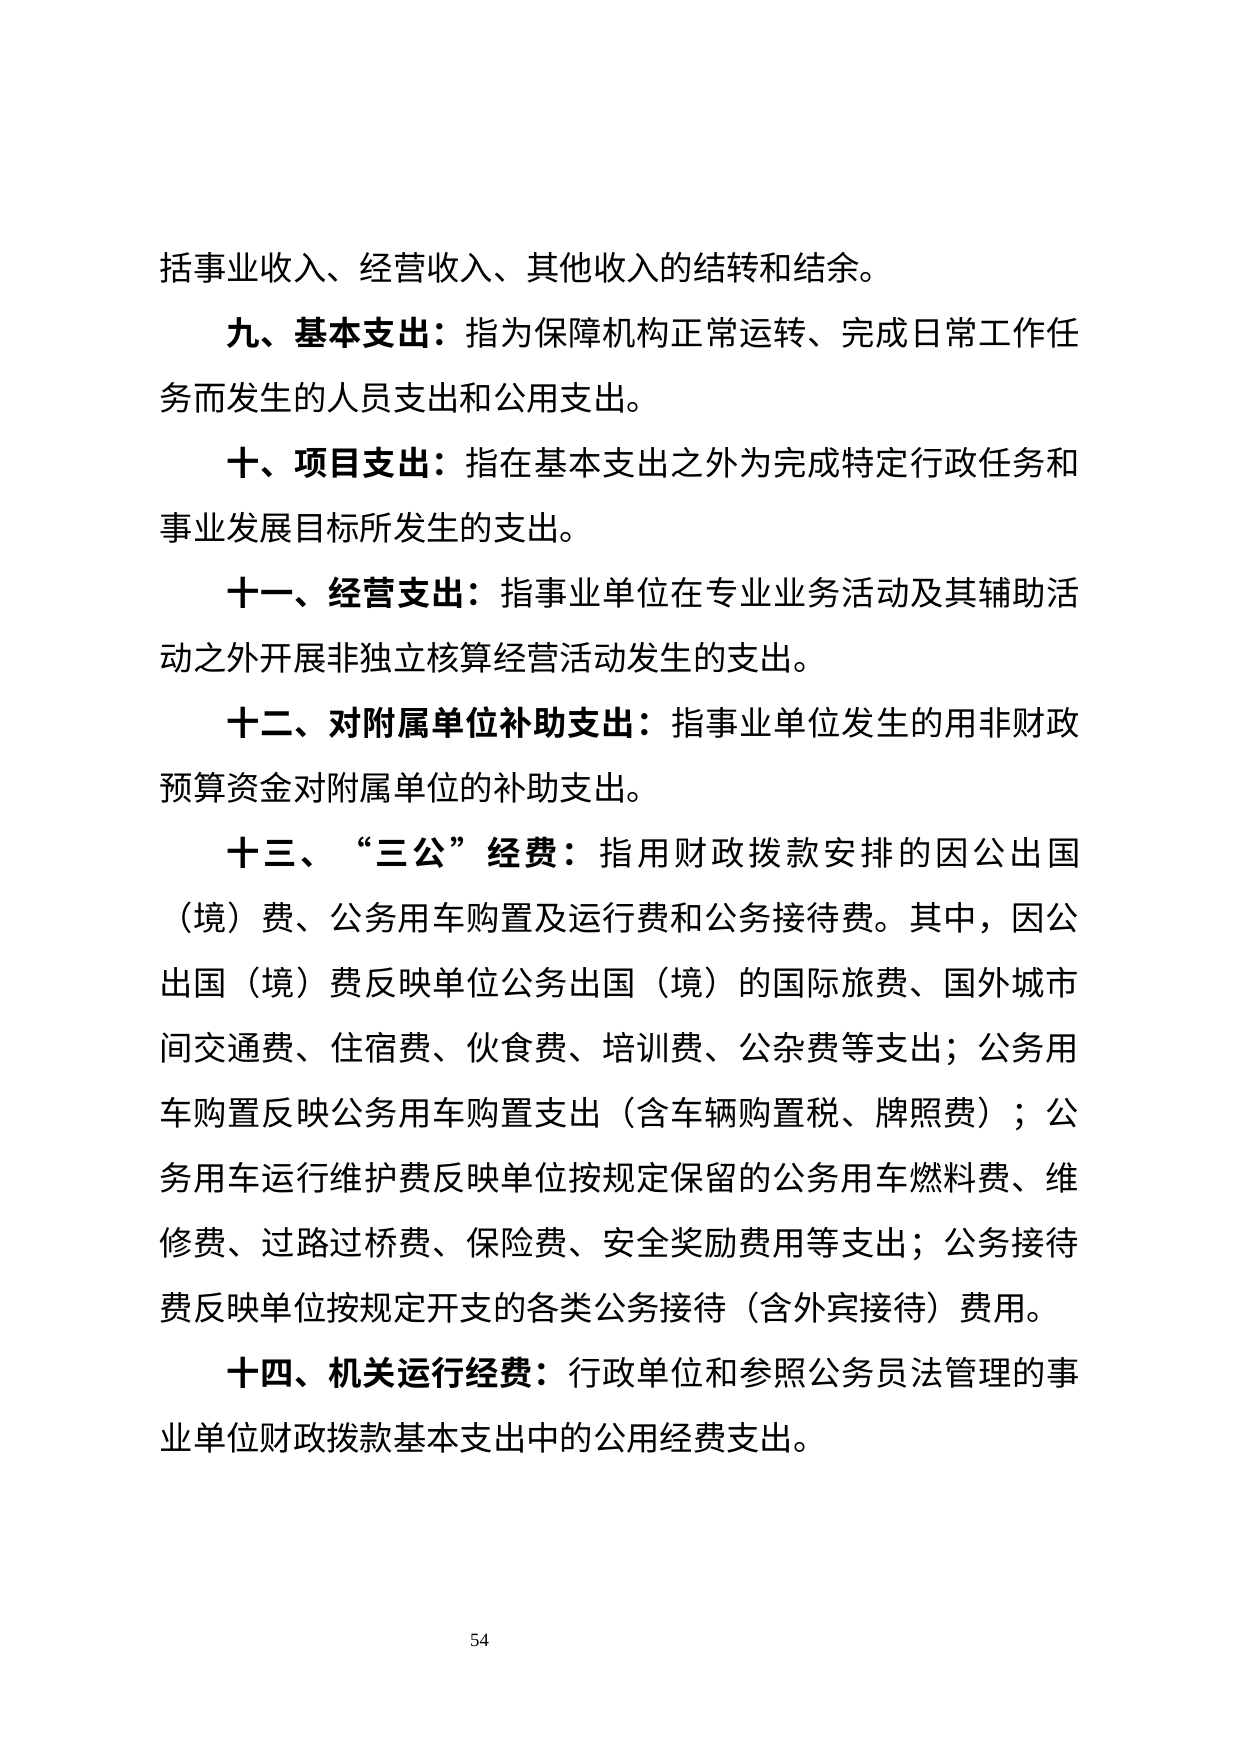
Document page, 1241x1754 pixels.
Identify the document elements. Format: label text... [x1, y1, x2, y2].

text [159, 233, 1081, 298]
text 十三、“三公”经费：指用财政拨款安排的因公出国（境）费、公务用车购置及运行费和公务接待费。其中，因公出国（境）费反映单位公务出国（境）的国际旅费、国外城市间交通费、住宿费、伙食费、培训费、公杂费等支出；公务用车购置反映公务用车购置支出（含车辆购置税、牌照费）；公务用车运行维护费反映单位按规定保留的公务用车燃料费、维修费、过路过桥费、保险费、安全奖励费用等支出；公务接待费反映单位按规定开支的各类公务接待（含外宾接待）费用。 [159, 818, 1081, 1338]
text 十一、经营支出：指事业单位在专业业务活动及其辅助活动之外开展非独立核算经营活动发生的支出。 [159, 558, 1081, 688]
text 十、项目支出：指在基本支出之外为完成特定行政任务和事业发展目标所发生的支出。 [159, 428, 1081, 558]
text 十二、对附属单位补助支出：指事业单位发生的用非财政预算资金对附属单位的补助支出。 [159, 688, 1081, 818]
text 十四、机关运行经费：行政单位和参照公务员法管理的事业单位财政拨款基本支出中的公用经费支出。 [159, 1338, 1081, 1468]
text 九、基本支出：指为保障机构正常运转、完成日常工作任务而发生的人员支出和公用支出。 [159, 298, 1081, 428]
